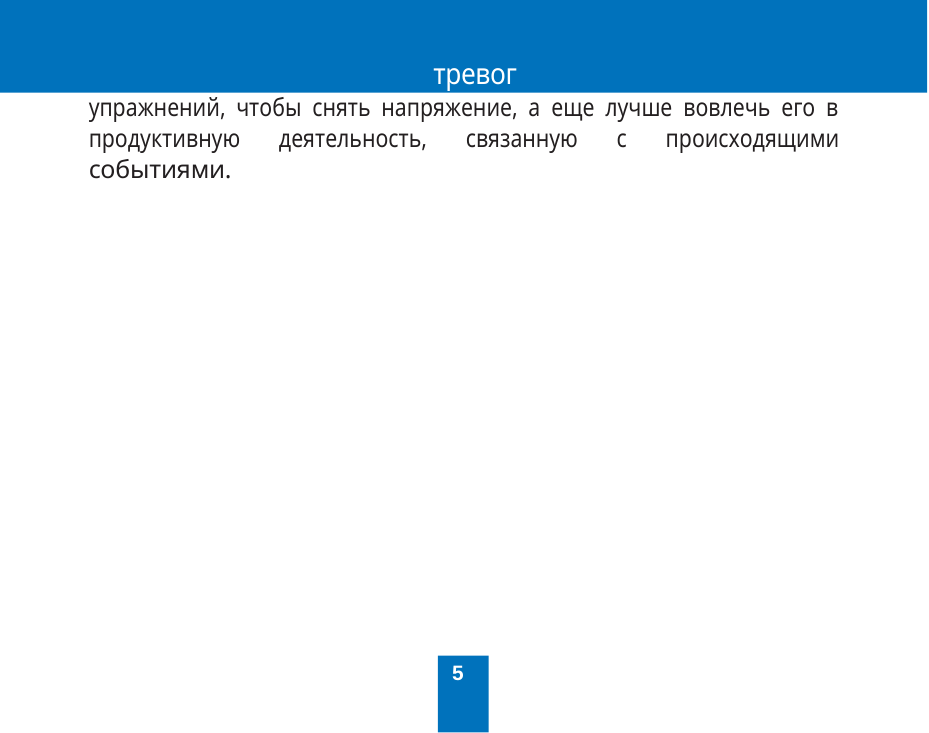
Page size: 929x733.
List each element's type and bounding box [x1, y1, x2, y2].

text [88, 92, 840, 186]
